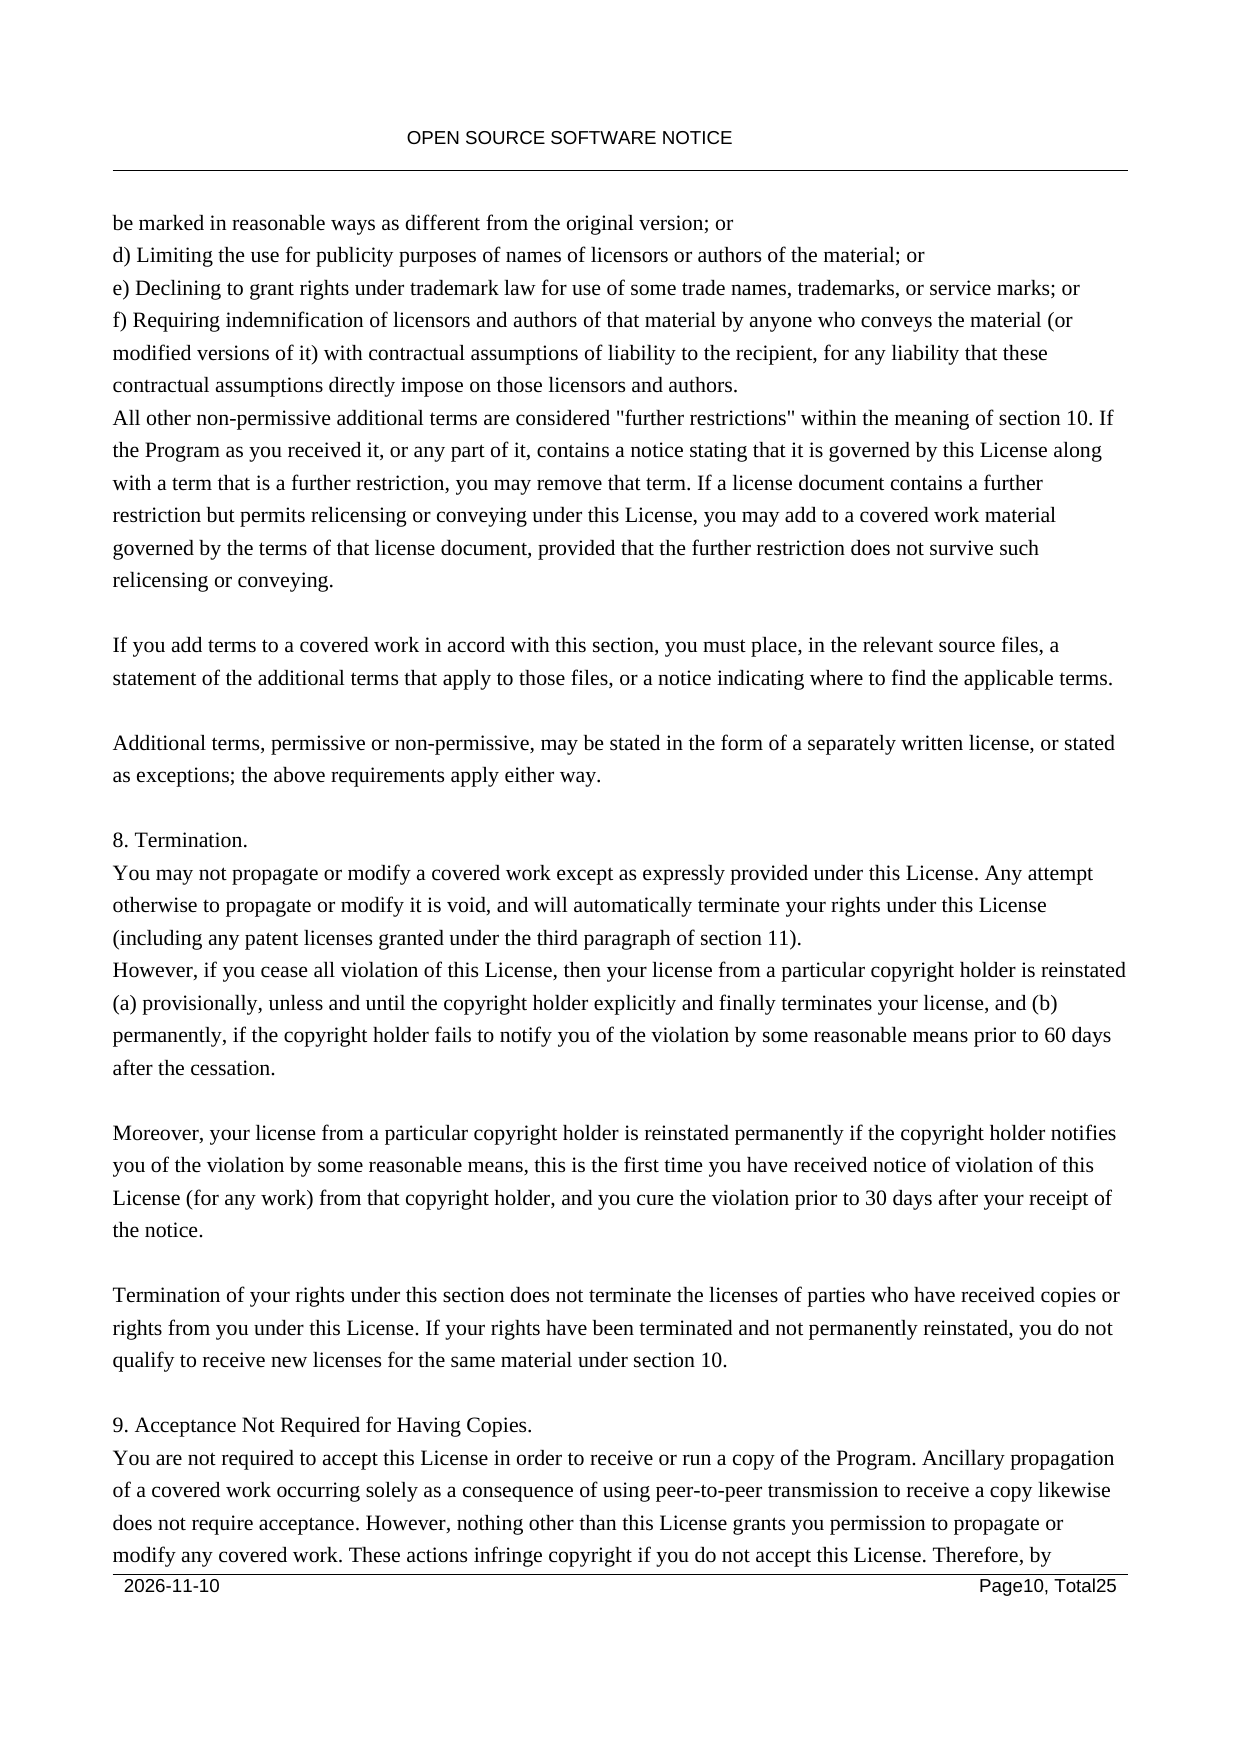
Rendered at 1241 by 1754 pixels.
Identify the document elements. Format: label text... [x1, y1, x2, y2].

text Moreover, your license from a particular copyright holder is reinstated permanently if the copyright holder notifies you of the violation by some reasonable means, this is the first time you have received notice of violation of this License (for any work) from that copyright holder, and you cure the violation prior to 30 days after your receipt of the notice. [112, 1116, 1128, 1246]
text You may not propagate or modify a covered work except as expressly provided under this License. Any attempt otherwise to propagate or modify it is void, and will automatically terminate your rights under this License (including any patent licenses granted under the third paragraph of section 11). [112, 856, 1128, 954]
text However, if you cease all violation of this License, then your license from a particular copyright holder is reinstated (a) provisionally, unless and until the copyright holder explicitly and finally terminates your license, and (b) permanently, if the copyright holder fails to notify you of the violation by some reasonable means prior to 60 days after the cessation. [112, 954, 1128, 1084]
text Termination of your rights under this section does not terminate the licenses of parties who have received copies or rights from you under this License. If your rights have been terminated and not permanently reinstated, you do not qualify to receive new licenses for the same material under section 10. [112, 1279, 1128, 1376]
text If you add terms to a covered work in accord with this section, you must place, in the relevant source files, a statement of the additional terms that apply to those files, or a notice indicating where to find the applicable terms. [112, 629, 1128, 694]
text 9. Acceptance Not Required for Having Copies. [112, 1409, 1128, 1441]
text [112, 1441, 1128, 1571]
text Additional terms, permissive or non-permissive, may be stated in the form of a separately written license, or stated as exceptions; the above requirements apply either way. [112, 726, 1128, 791]
text All other non-permissive additional terms are considered "further restrictions" within the meaning of section 10. If the Program as you received it, or any part of it, contains a notice stating that it is governed by this License along with a term that is a further restriction, you may remove that term. If a license document contains a further restriction but permits relicensing or conveying under this License, you may add to a covered work material governed by the terms of that license document, provided that the further restriction does not survive such relicensing or conveying. [112, 401, 1128, 596]
text 8. Termination. [112, 824, 1128, 856]
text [112, 206, 1128, 239]
text f) Requiring indemnification of licensors and authors of that material by anyone who conveys the material (or modified versions of it) with contractual assumptions of liability to the recipient, for any liability that these contractual assumptions directly impose on those licensors and authors. [112, 304, 1128, 401]
text e) Declining to grant rights under trademark law for use of some trade names, trademarks, or service marks; or [112, 271, 1128, 304]
text d) Limiting the use for publicity purposes of names of licensors or authors of the material; or [112, 239, 1128, 271]
